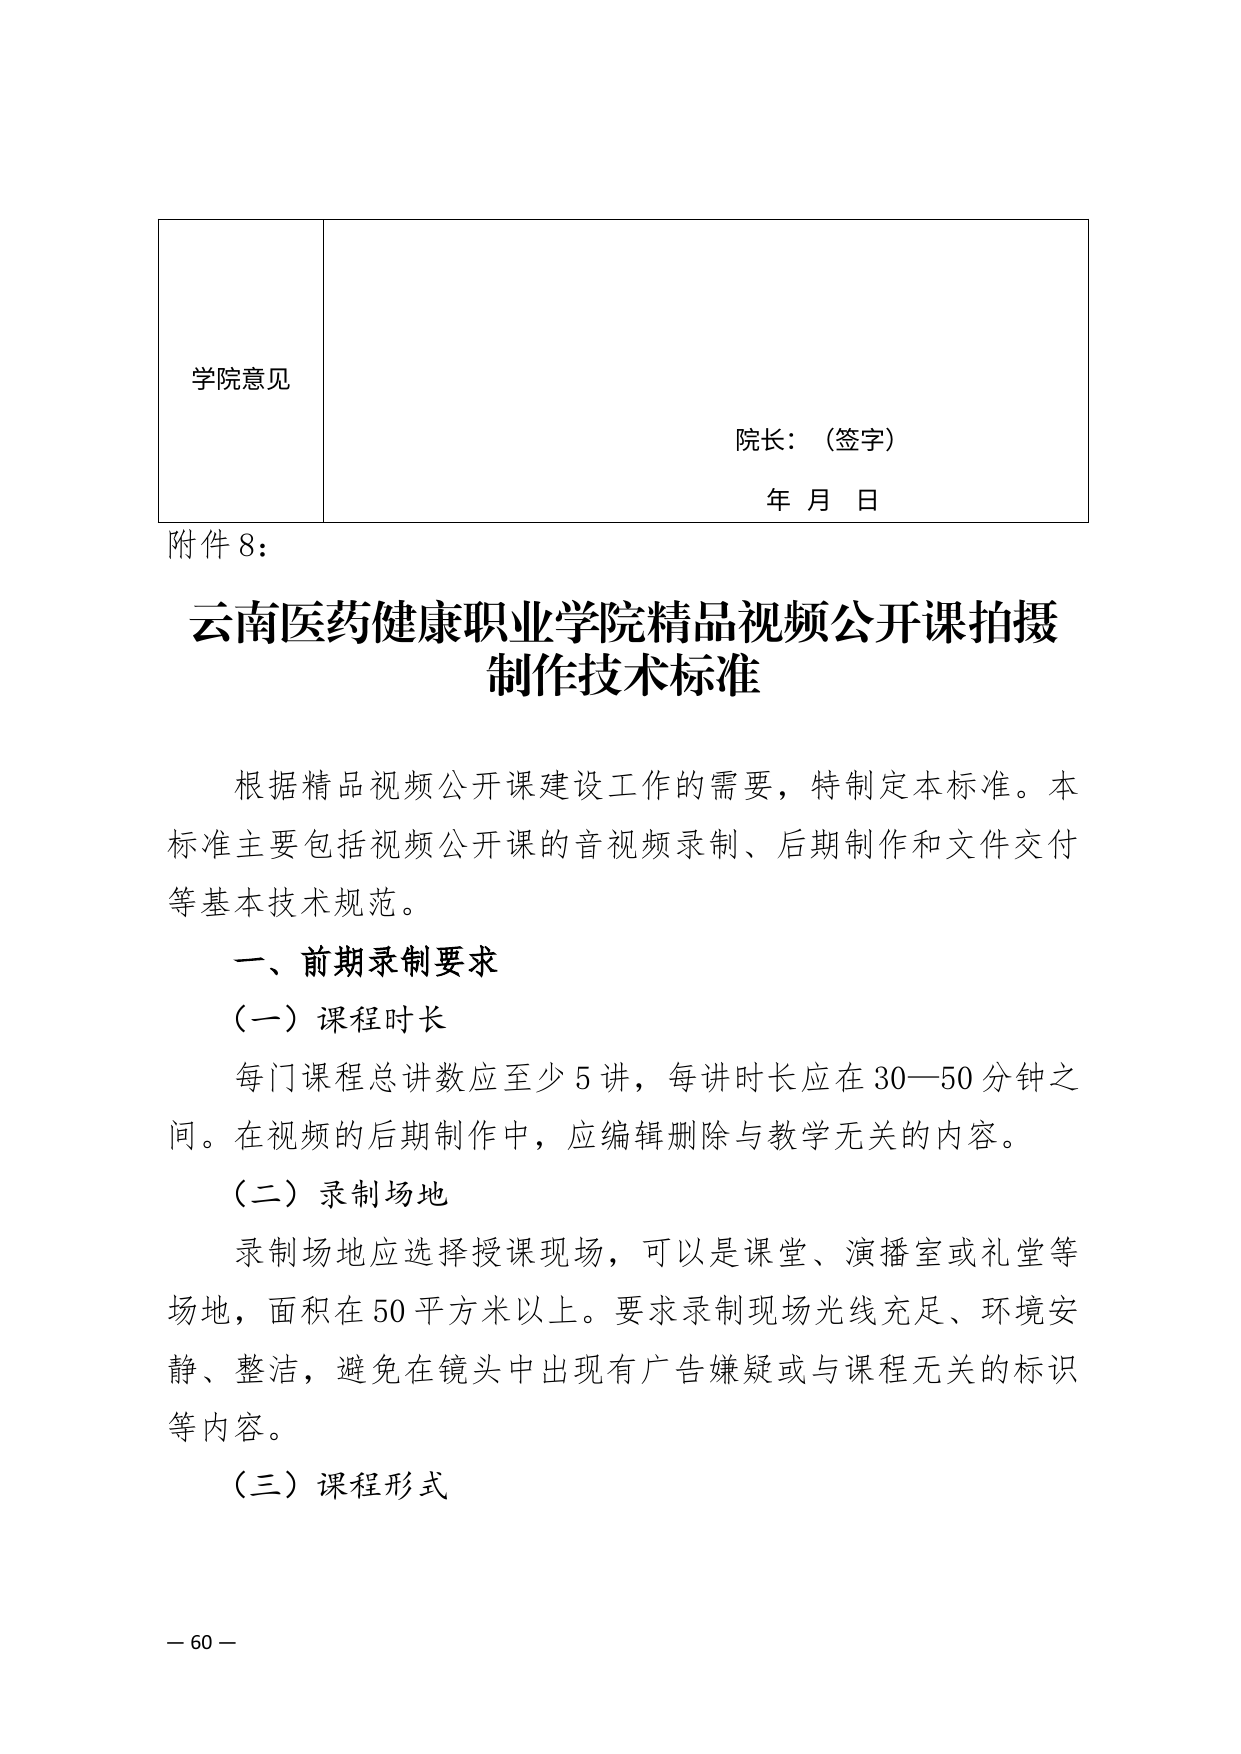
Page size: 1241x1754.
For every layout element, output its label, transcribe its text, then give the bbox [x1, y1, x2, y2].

text 录制场地应选择授课现场，可以是课堂、演播室或礼堂等场地，面积在50平方米以上。要求录制现场光线充足、环境安静、整洁，避免在镜头中出现有广告嫌疑或与课程无关的标识等内容。 [165, 1218, 1081, 1451]
text （三）课程形式 [165, 1451, 1081, 1509]
text 云南医药健康职业学院精品视频公开课拍摄制作技术标准 [165, 599, 1081, 705]
text 根据精品视频公开课建设工作的需要，特制定本标准。本标准主要包括视频公开课的音视频录制、后期制作和文件交付等基本技术规范。 [165, 751, 1081, 926]
text 每门课程总讲数应至少5讲，每讲时长应在30—50分钟之间。在视频的后期制作中，应编辑删除与教学无关的内容。 [165, 1043, 1081, 1159]
table_cell 院长：（签字） 年 月 日 [324, 220, 1088, 522]
text （二）录制场地 [165, 1159, 1081, 1218]
text （一）课程时长 [165, 984, 1081, 1043]
table_cell 学院意见 [159, 220, 323, 522]
text 一、前期录制要求 [165, 926, 1081, 984]
text 附件8： [165, 523, 1081, 561]
